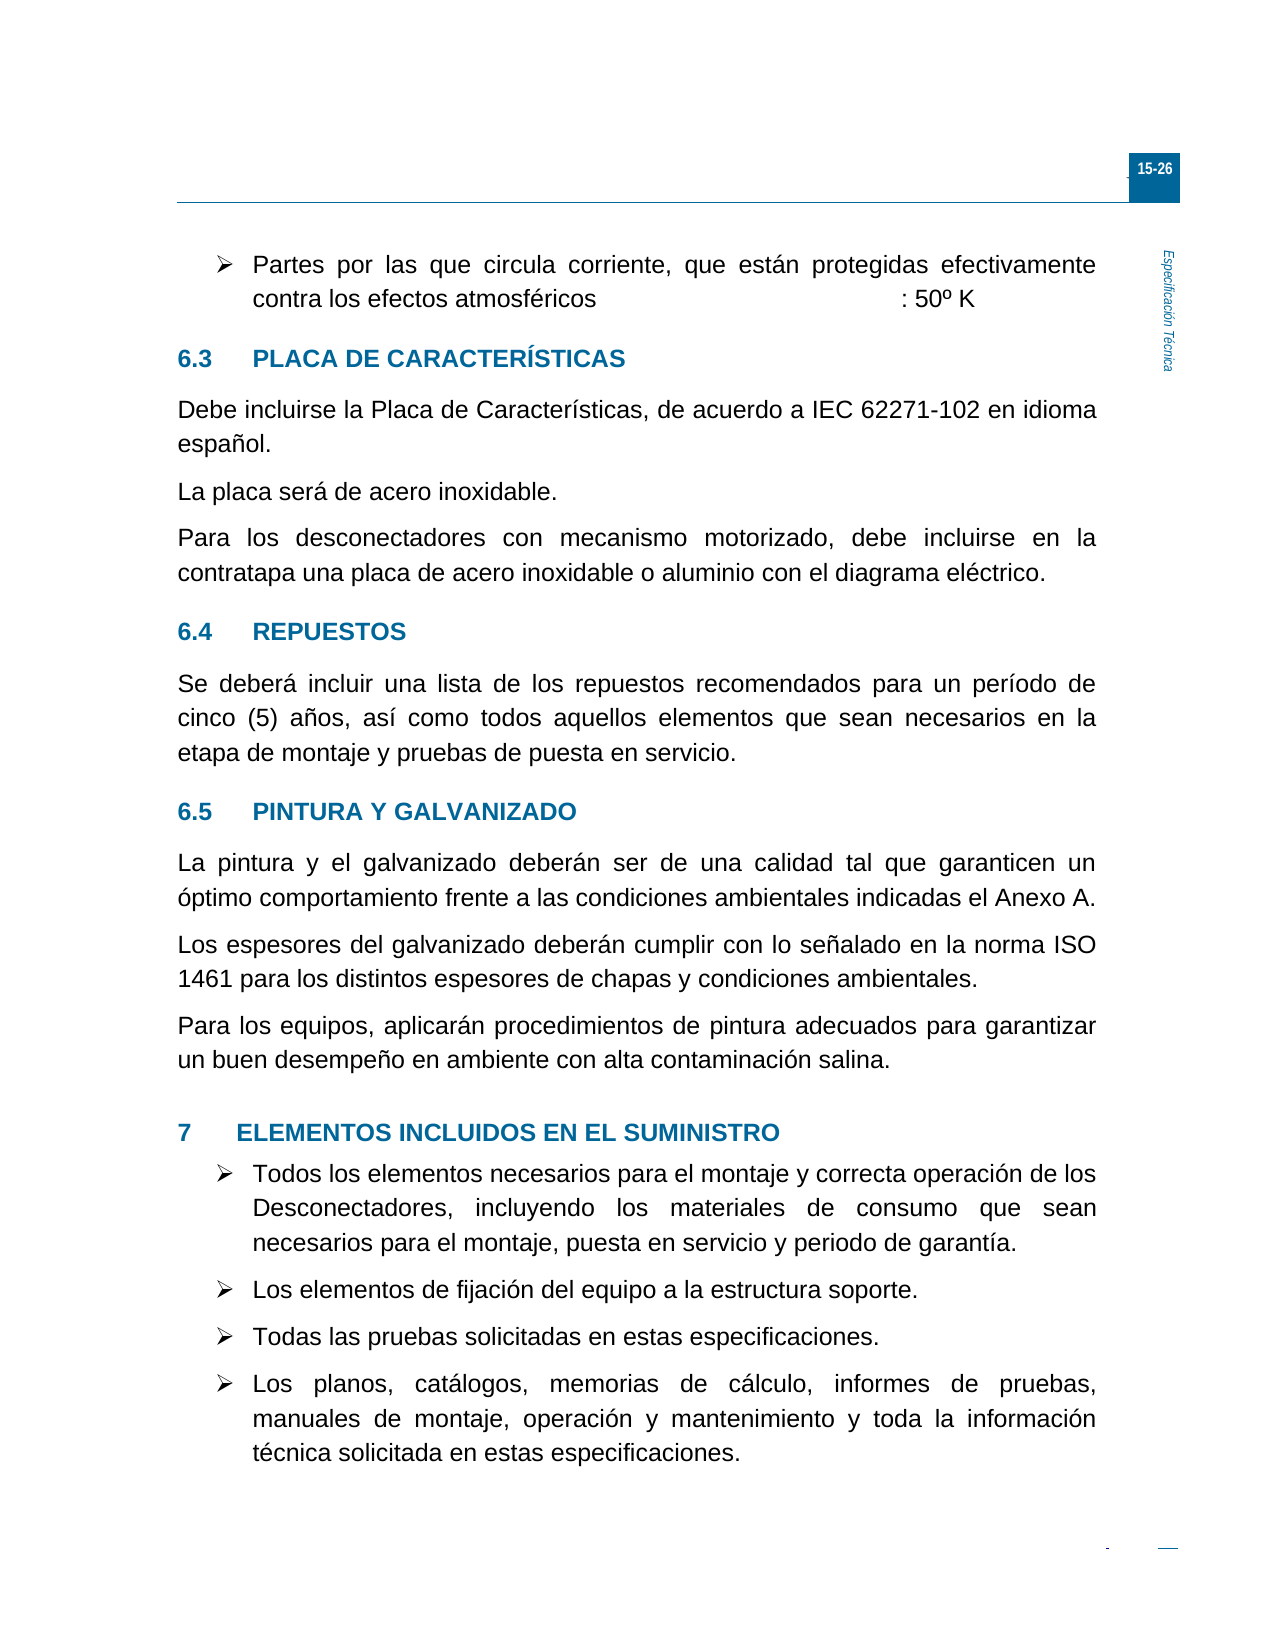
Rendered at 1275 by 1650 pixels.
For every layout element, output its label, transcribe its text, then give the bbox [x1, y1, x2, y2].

subtitle PLACA DE CARACTERÍSTICAS [177, 344, 1098, 373]
list Partes por las que circula corriente, que están protegidas efectivamente contra los efectos atmosféricos : 50º K [215, 250, 1098, 313]
text Los espesores del galvanizado deberán cumplir con lo señalado en la norma ISO 1461 para los distintos espesores de chapas y condiciones ambientales. [177, 929, 1098, 993]
text Debe incluirse la Placa de Características, de acuerdo a IEC 62271-102 en idioma español. [177, 395, 1098, 458]
text La pintura y el galvanizado deberán ser de una calidad tal que garanticen un óptimo comportamiento frente a las condiciones ambientales indicadas el Anexo A. [177, 848, 1098, 911]
list Los elementos de fijación del equipo a la estructura soporte. [215, 1275, 1098, 1304]
subtitle REPUESTOS [177, 617, 1098, 646]
list Todos los elementos necesarios para el montaje y correcta operación de los Desconectadores, incluyendo los materiales de consumo que sean necesarios para el montaje, puesta en servicio y periodo de garantía. [215, 1159, 1098, 1257]
text La placa será de acero inoxidable. [177, 476, 1098, 505]
subtitle PINTURA Y GALVANIZADO [177, 797, 1098, 826]
subtitle ELEMENTOS INClUIDOS EN EL SUMINISTRO [177, 1117, 1098, 1146]
list Todas las pruebas solicitadas en estas especificaciones. [215, 1322, 1098, 1351]
list Los planos, catálogos, memorias de cálculo, informes de pruebas, manuales de montaje, operación y mantenimiento y toda la información técnica solicitada en estas especificaciones. [215, 1369, 1098, 1467]
text Se deberá incluir una lista de los repuestos recomendados para un período de cinco (5) años, así como todos aquellos elementos que sean necesarios en la etapa de montaje y pruebas de puesta en servicio. [177, 668, 1098, 766]
text Para los equipos, aplicarán procedimientos de pintura adecuados para garantizar un buen desempeño en ambiente con alta contaminación salina. [177, 1011, 1098, 1074]
text Para los desconectadores con mecanismo motorizado, debe incluirse en la contratapa una placa de acero inoxidable o aluminio con el diagrama eléctrico. [177, 523, 1098, 587]
